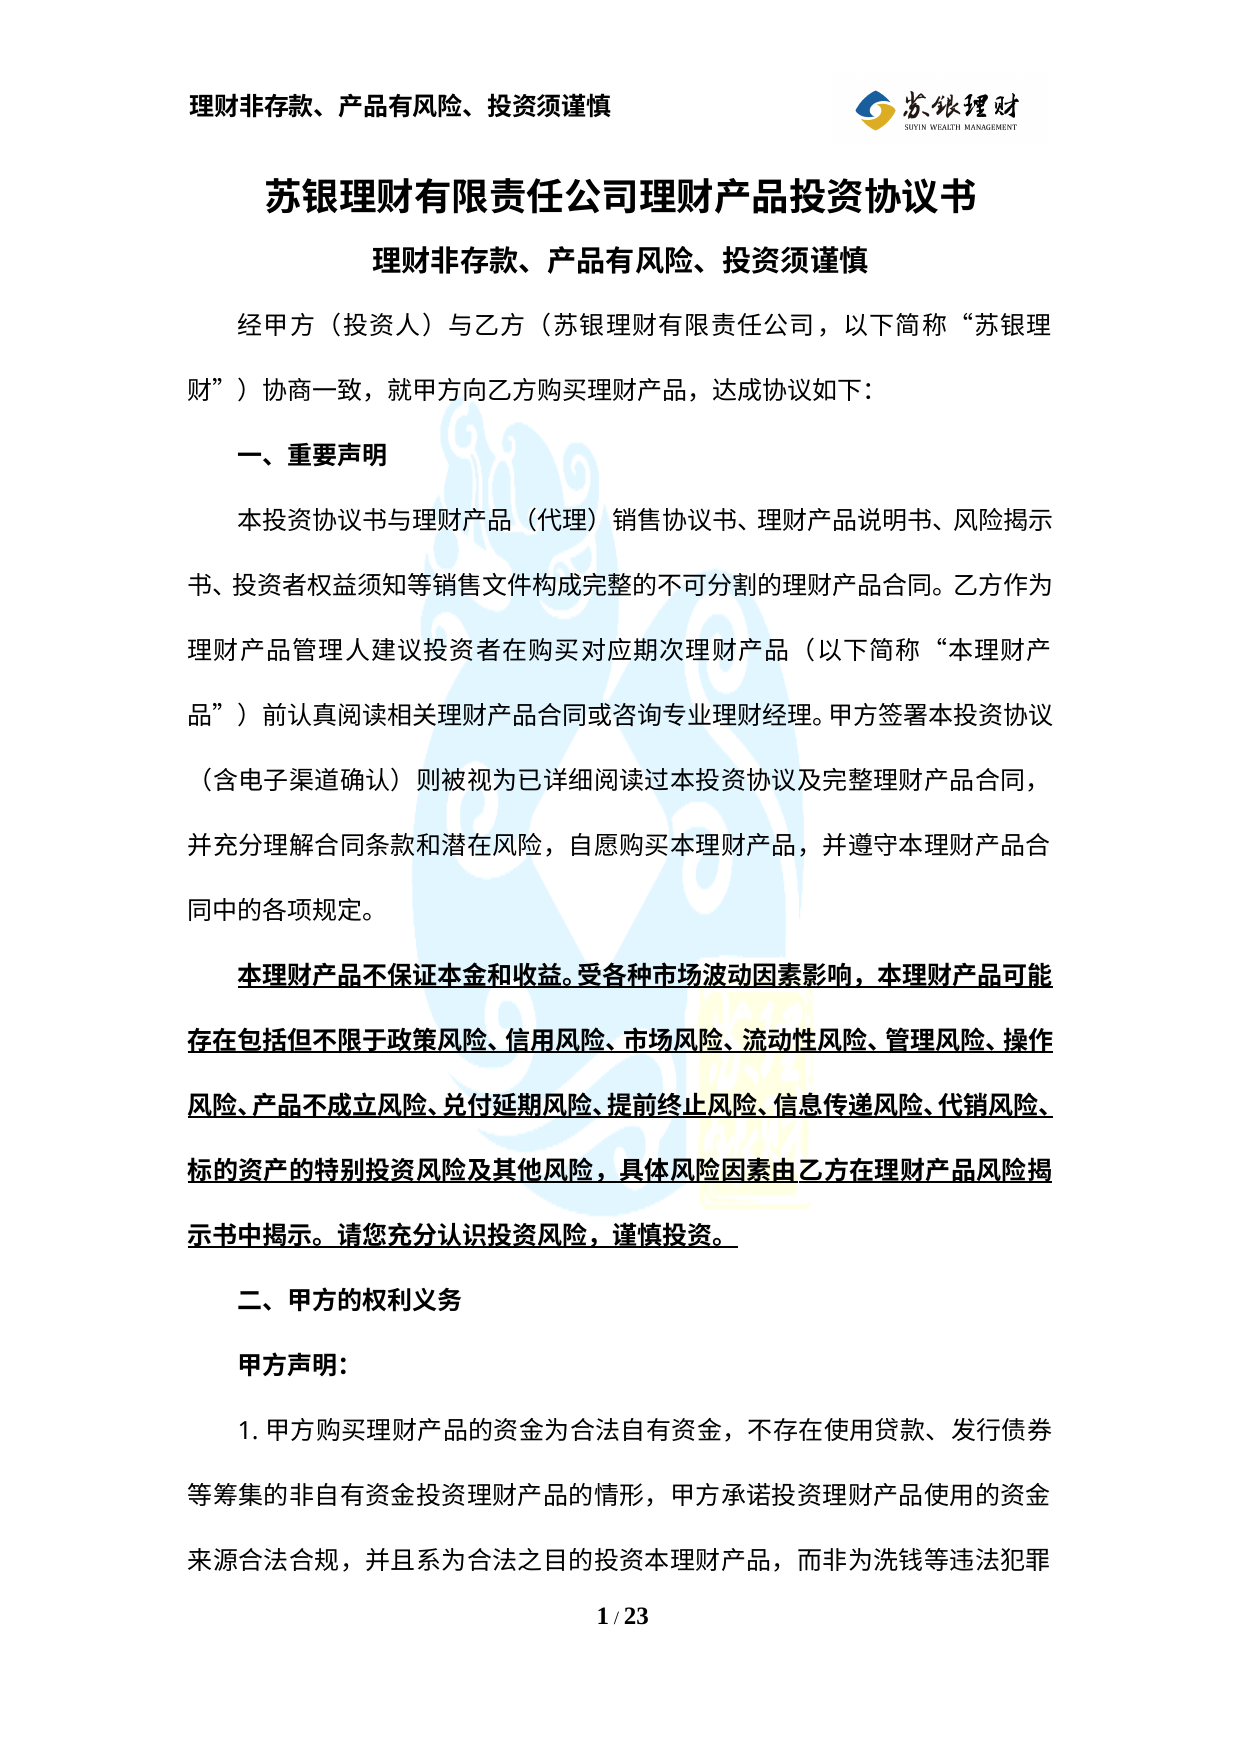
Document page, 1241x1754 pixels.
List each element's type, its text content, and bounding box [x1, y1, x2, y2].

text 苏银理财有限责任公司理财产品投资协议书 [187, 161, 1053, 226]
text 本投资协议书与理财产品（代理）销售协议书、理财产品说明书、风险揭示书、投资者权益须知等销售文件构成完整的不可分割的理财产品合同。乙方作为理财产品管理人建议投资者在购买对应期次理财产品（以下简称“本理财产品”）前认真阅读相关理财产品合同或咨询专业理财经理。甲方签署本投资协议（含电子渠道确认）则被视为已详细阅读过本投资协议及完整理财产品合同，并充分理解合同条款和潜在风险，自愿购买本理财产品，并遵守本理财产品合同中的各项规定。 [187, 486, 1053, 941]
text 本理财产品不保证本金和收益。受各种市场波动因素影响，本理财产品可能存在包括但不限于政策风险、信用风险、市场风险、流动性风险、管理风险、操作风险、产品不成立风险、兑付延期风险、提前终止风险、信息传递风险、代销风险、标的资产的特别投资风险及其他风险，具体风险因素由乙方在理财产品风险揭示书中揭示。请您充分认识投资风险，谨慎投资。 [187, 941, 1053, 1051]
text 本理财产品不保证本金和收益。受各种市场波动因素影响，本理财产品可能存在包括但不限于政策风险、信用风险、市场风险、流动性风险、管理风险、操作风险、产品不成立风险、兑付延期风险、提前终止风险、信息传递风险、代销风险、标的资产的特别投资风险及其他风险，具体风险因素由乙方在理财产品风险揭示书中揭示。请您充分认识投资风险，谨慎投资。 [187, 1052, 1053, 1266]
text 理财非存款、产品有风险、投资须谨慎 [187, 226, 1053, 291]
text 经甲方（投资人）与乙方（苏银理财有限责任公司，以下简称“苏银理财”）协商一致，就甲方向乙方购买理财产品，达成协议如下： [187, 291, 1053, 421]
text 甲方声明： [187, 1331, 1053, 1396]
text 二、甲方的权利义务 [187, 1266, 1053, 1331]
picture [831, 73, 1049, 143]
text 一、重要声明 [187, 421, 1053, 486]
